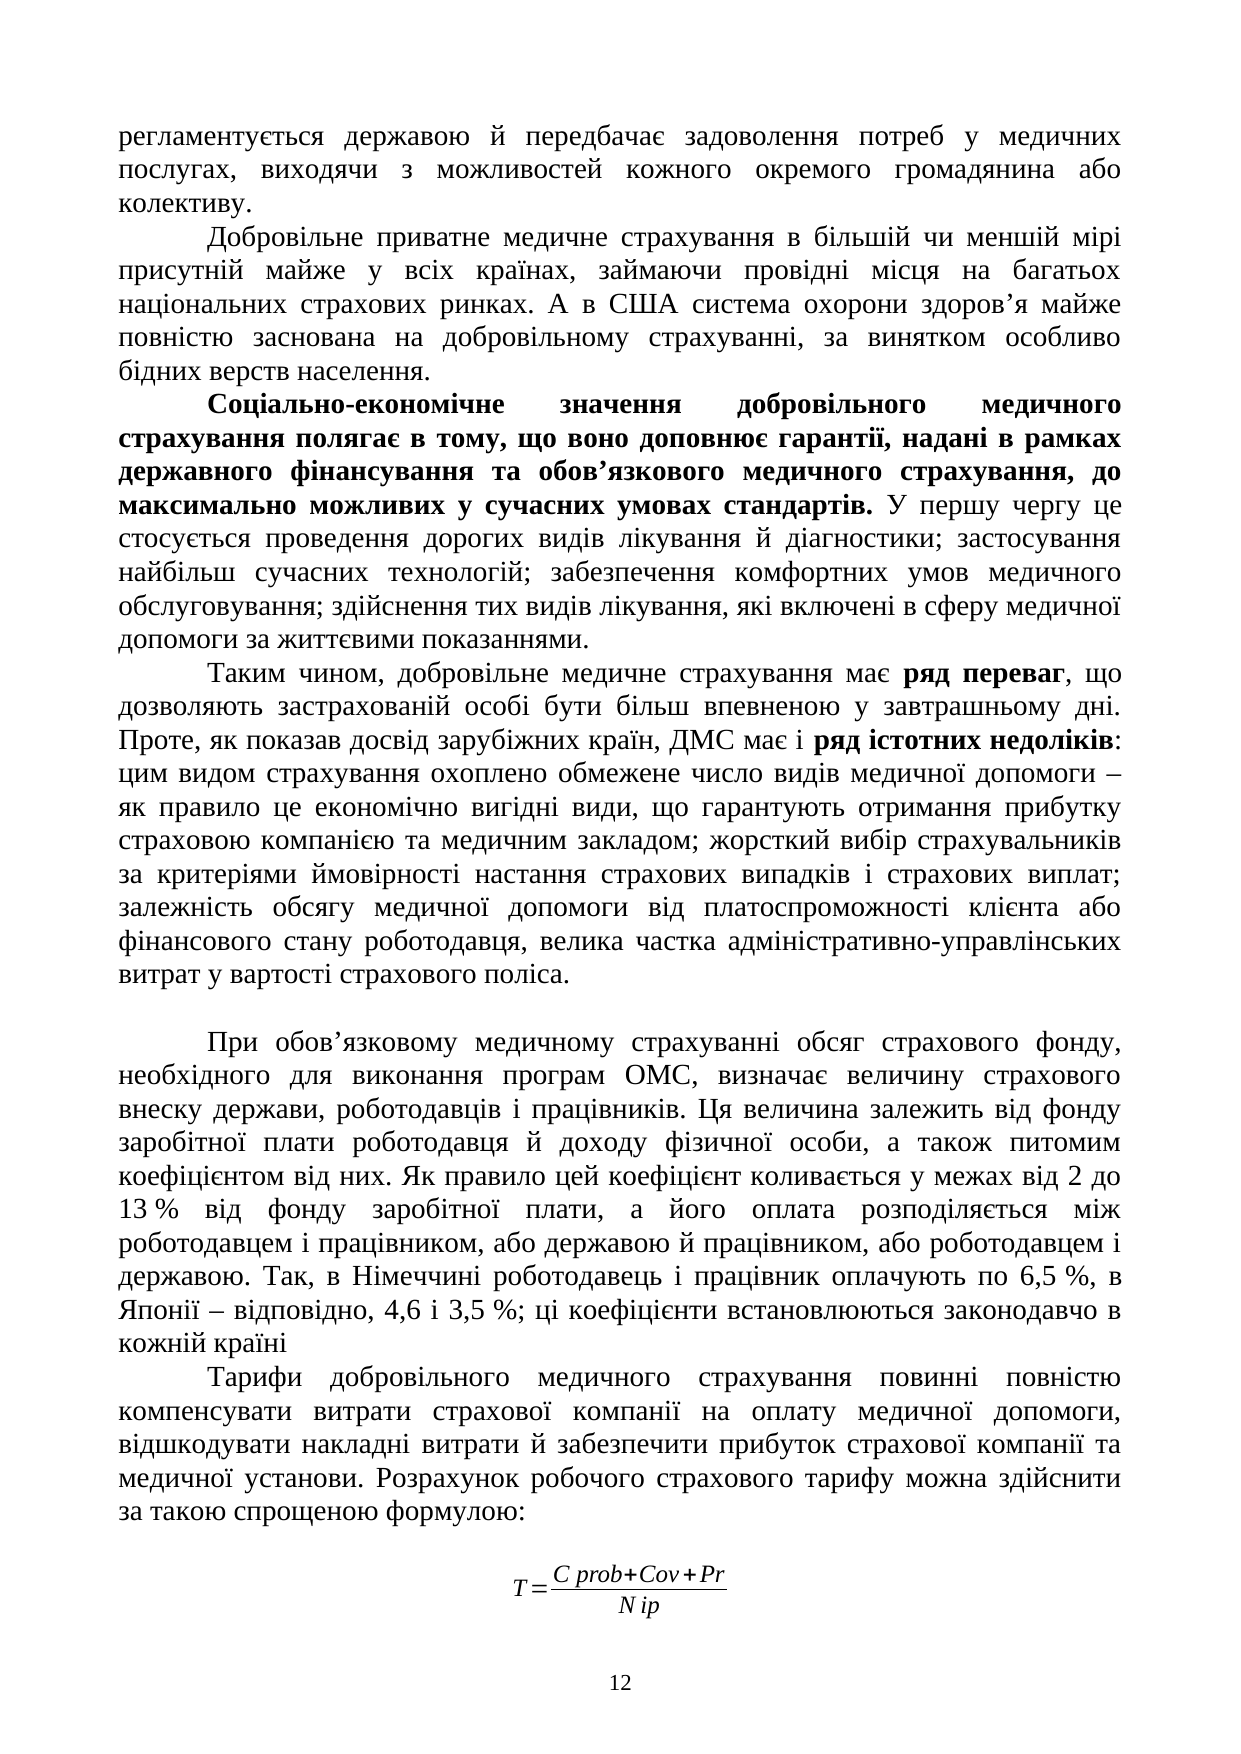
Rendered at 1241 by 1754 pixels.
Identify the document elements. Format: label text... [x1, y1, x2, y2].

text Таким чином, добровільне медичне страхування має ряд переваг, що дозволяють застрахованій особі бути більш впевненою у завтрашньому дні. Проте, як показав досвід зарубіжних країн, ДМС має і ряд істотних недоліків: цим видом страхування охоплено обмежене число видів медичної допомоги – як правило це економічно вигідні види, що гарантують отримання прибутку страховою компанією та медичним закладом; жорсткий вибір страхувальників за критеріями ймовірності настання страхових випадків і страхових виплат; залежність обсягу медичної допомоги від платоспроможності клієнта або фінансового стану роботодавця, велика частка адміністративно-управлінських витрат у вартості страхового поліса. [118, 655, 1122, 990]
text Добровільне приватне медичне страхування в більшій чи меншій мірі присутній майже у всіх країнах, займаючи провідні місця на багатьох національних страхових ринках. А в США система охорони здоров’я майже повністю заснована на добровільному страхуванні, за винятком особливо бідних верств населення. [118, 219, 1122, 386]
text Соціально-економічне значення добровільного медичного страхування полягає в тому, що воно доповнює гарантії, надані в рамках державного фінансування та обов’язкового медичного страхування, до максимально можливих у сучасних умовах стандартів. У першу чергу це стосується проведення дорогих видів лікування й діагностики; застосування найбільш сучасних технологій; забезпечення комфортних умов медичного обслуговування; здійснення тих видів лікування, які включені в сферу медичної допомоги за життєвими показаннями. [118, 386, 1122, 655]
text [118, 118, 1122, 219]
text Тарифи добровільного медичного страхування повинні повністю компенсувати витрати страхової компанії на оплату медичної допомоги, відшкодувати накладні витрати й забезпечити прибуток страхової компанії та медичної установи. Розрахунок робочого страхового тарифу можна здійснити за такою спрощеною формулою: [118, 1359, 1122, 1527]
text При обов’язковому медичному страхуванні обсяг страхового фонду, необхідного для виконання програм ОМС, визначає величину страхового внеску держави, роботодавців і працівників. Ця величина залежить від фонду заробітної плати роботодавця й доходу фізичної особи, а також питомим коефіцієнтом від них. Як правило цей коефіцієнт коливається у межах від 2 до 13 % від фонду заробітної плати, а його оплата розподіляється між роботодавцем і працівником, або державою й працівником, або роботодавцем і державою. Так, в Німеччині роботодавець і працівник оплачують по 6,5 %, в Японії – відповідно, 4,6 і 3,5 %; ці коефіцієнти встановлюються законодавчо в кожній країні [118, 1024, 1122, 1359]
